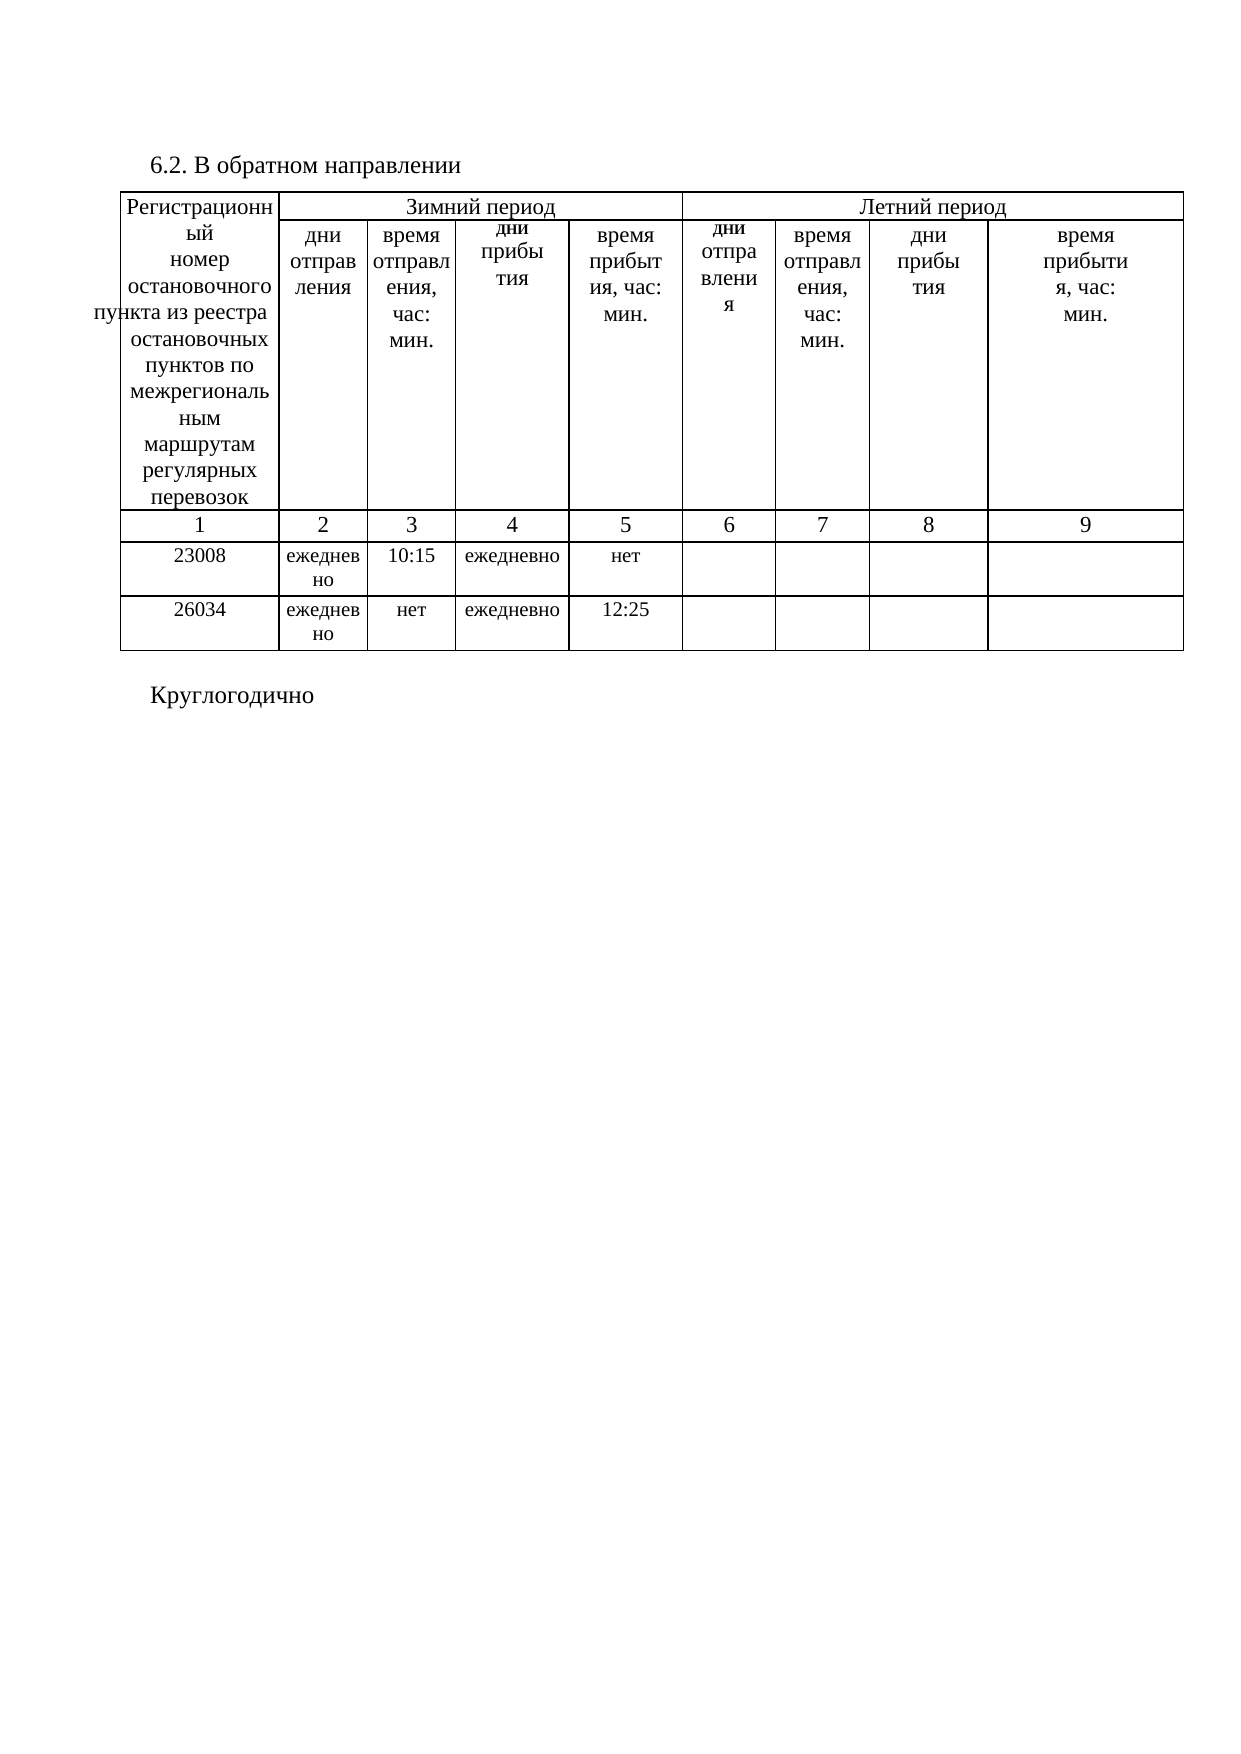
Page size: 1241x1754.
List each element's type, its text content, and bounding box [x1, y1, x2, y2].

table_cell время отправл ения, час: мин. [776, 221, 869, 509]
table_cell 6 [683, 511, 775, 541]
text 6.2. В обратном направлении [150, 150, 1090, 179]
table_cell 12:25 [570, 597, 682, 650]
table_cell [776, 543, 869, 595]
table_header Зимний период [280, 193, 682, 219]
table_cell 26034 [121, 597, 278, 650]
table_cell время отправл ения, час: мин. [368, 221, 455, 509]
table_cell [989, 597, 1183, 650]
table_cell [870, 597, 987, 650]
table_cell 4 [456, 511, 568, 541]
table_header Летний период [683, 193, 1183, 219]
table_cell нет [368, 597, 455, 650]
table_cell ДНИ прибы тия [456, 221, 568, 509]
table_cell дни прибы тия [870, 221, 987, 509]
table_cell нет [570, 543, 682, 595]
table_cell 3 [368, 511, 455, 541]
table_cell ежедневно [456, 597, 568, 650]
table_cell 23008 [121, 543, 278, 595]
table_cell ДНИ отпра влени я [683, 221, 775, 509]
table_cell [989, 543, 1183, 595]
table_cell [683, 543, 775, 595]
table_cell [776, 597, 869, 650]
table_cell время прибыт ия, час: мин. [570, 221, 682, 509]
table_cell 8 [870, 511, 987, 541]
table_cell [683, 597, 775, 650]
table_cell 5 [570, 511, 682, 541]
table_cell ежедневно [280, 597, 367, 650]
table_cell 9 [989, 511, 1183, 541]
table_cell ежедневно [456, 543, 568, 595]
text Круглогодично [150, 680, 1090, 709]
table_cell ежедневно [280, 543, 367, 595]
table_cell 1 [121, 511, 278, 541]
table_cell время прибыти я, час: мин. [989, 221, 1183, 509]
table_cell 7 [776, 511, 869, 541]
table_cell 2 [280, 511, 367, 541]
table_cell дни отправ ления [280, 221, 367, 509]
table_cell [870, 543, 987, 595]
table_cell 10:15 [368, 543, 455, 595]
table_header Регистрационный номер остановочного пункта из реестра остановочных пунктов по межрегиональным маршрутам регулярных перевозок [121, 193, 278, 509]
